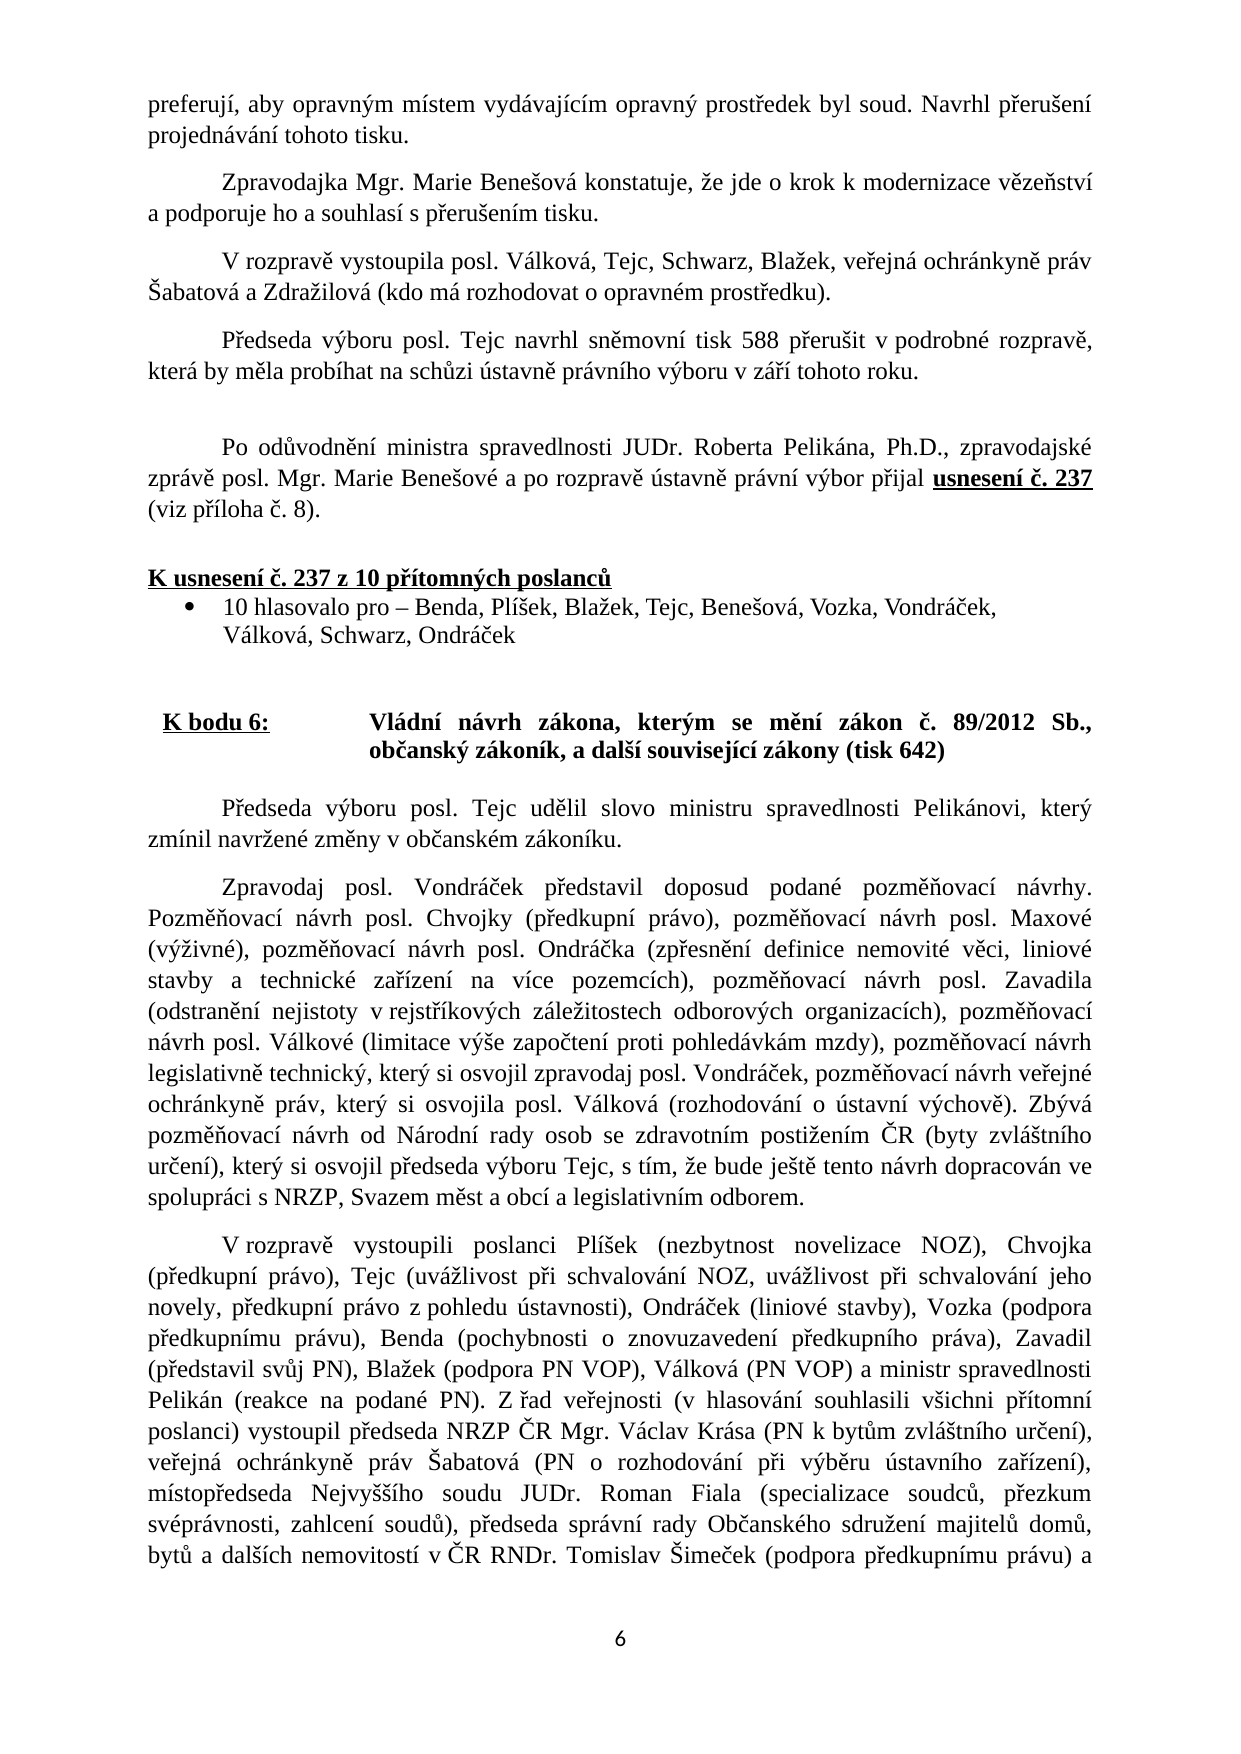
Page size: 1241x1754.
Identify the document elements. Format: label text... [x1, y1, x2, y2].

text Po odůvodnění ministra spravedlnosti JUDr. Roberta Pelikána, Ph.D., zpravodajské zprávě posl. Mgr. Marie Benešové a po rozpravě ústavně právní výbor přijal usnesení č. 237 (viz příloha č. 8). [148, 432, 1093, 523]
text V rozpravě vystoupila posl. Válková, Tejc, Schwarz, Blažek, veřejná ochránkyně práv Šabatová a Zdražilová (kdo má rozhodovat o opravném prostředku). [148, 246, 1093, 306]
text K usnesení č. 237 z 10 přítomných poslanců [148, 563, 1093, 592]
text Zpravodaj posl. Vondráček představil doposud podané pozměňovací návrhy. Pozměňovací návrh posl. Chvojky (předkupní právo), pozměňovací návrh posl. Maxové (výživné), pozměňovací návrh posl. Ondráčka (zpřesnění definice nemovité věci, liniové stavby a technické zařízení na více pozemcích), pozměňovací návrh posl. Zavadila (odstranění nejistoty v rejstříkových záležitostech odborových organizacích), pozměňovací návrh posl. Válkové (limitace výše započtení proti pohledávkám mzdy), pozměňovací návrh legislativně technický, který si osvojil zpravodaj posl. Vondráček, pozměňovací návrh veřejné ochránkyně práv, který si osvojila posl. Válková (rozhodování o ústavní výchově). Zbývá pozměňovací návrh od Národní rady osob se zdravotním postižením ČR (byty zvláštního určení), který si osvojil předseda výboru Tejc, s tím, že bude ještě tento návrh dopracován ve spolupráci s NRZP, Svazem měst a obcí a legislativním odborem. [148, 872, 1093, 1211]
text Předseda výboru posl. Tejc udělil slovo ministru spravedlnosti Pelikánovi, který zmínil navržené změny v občanském zákoníku. [148, 793, 1093, 853]
text Zpravodajka Mgr. Marie Benešová konstatuje, že jde o krok k modernizace vězeňství a podporuje ho a souhlasí s přerušením tisku. [148, 167, 1093, 227]
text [148, 89, 1093, 148]
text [148, 1230, 1093, 1569]
list 10 hlasovalo pro – Benda, Plíšek, Blažek, Tejc, Benešová, Vozka, Vondráček, Válková, Schwarz, Ondráček [185, 592, 1093, 649]
text Předseda výboru posl. Tejc navrhl sněmovní tisk 588 přerušit v podrobné rozpravě, která by měla probíhat na schůzi ústavně právního výboru v září tohoto roku. [148, 325, 1093, 385]
list K bodu 6: Vládní návrh zákona, kterým se mění zákon č. 89/2012 Sb., občanský zákoník, a další související zákony (tisk 642) [162, 707, 1093, 764]
